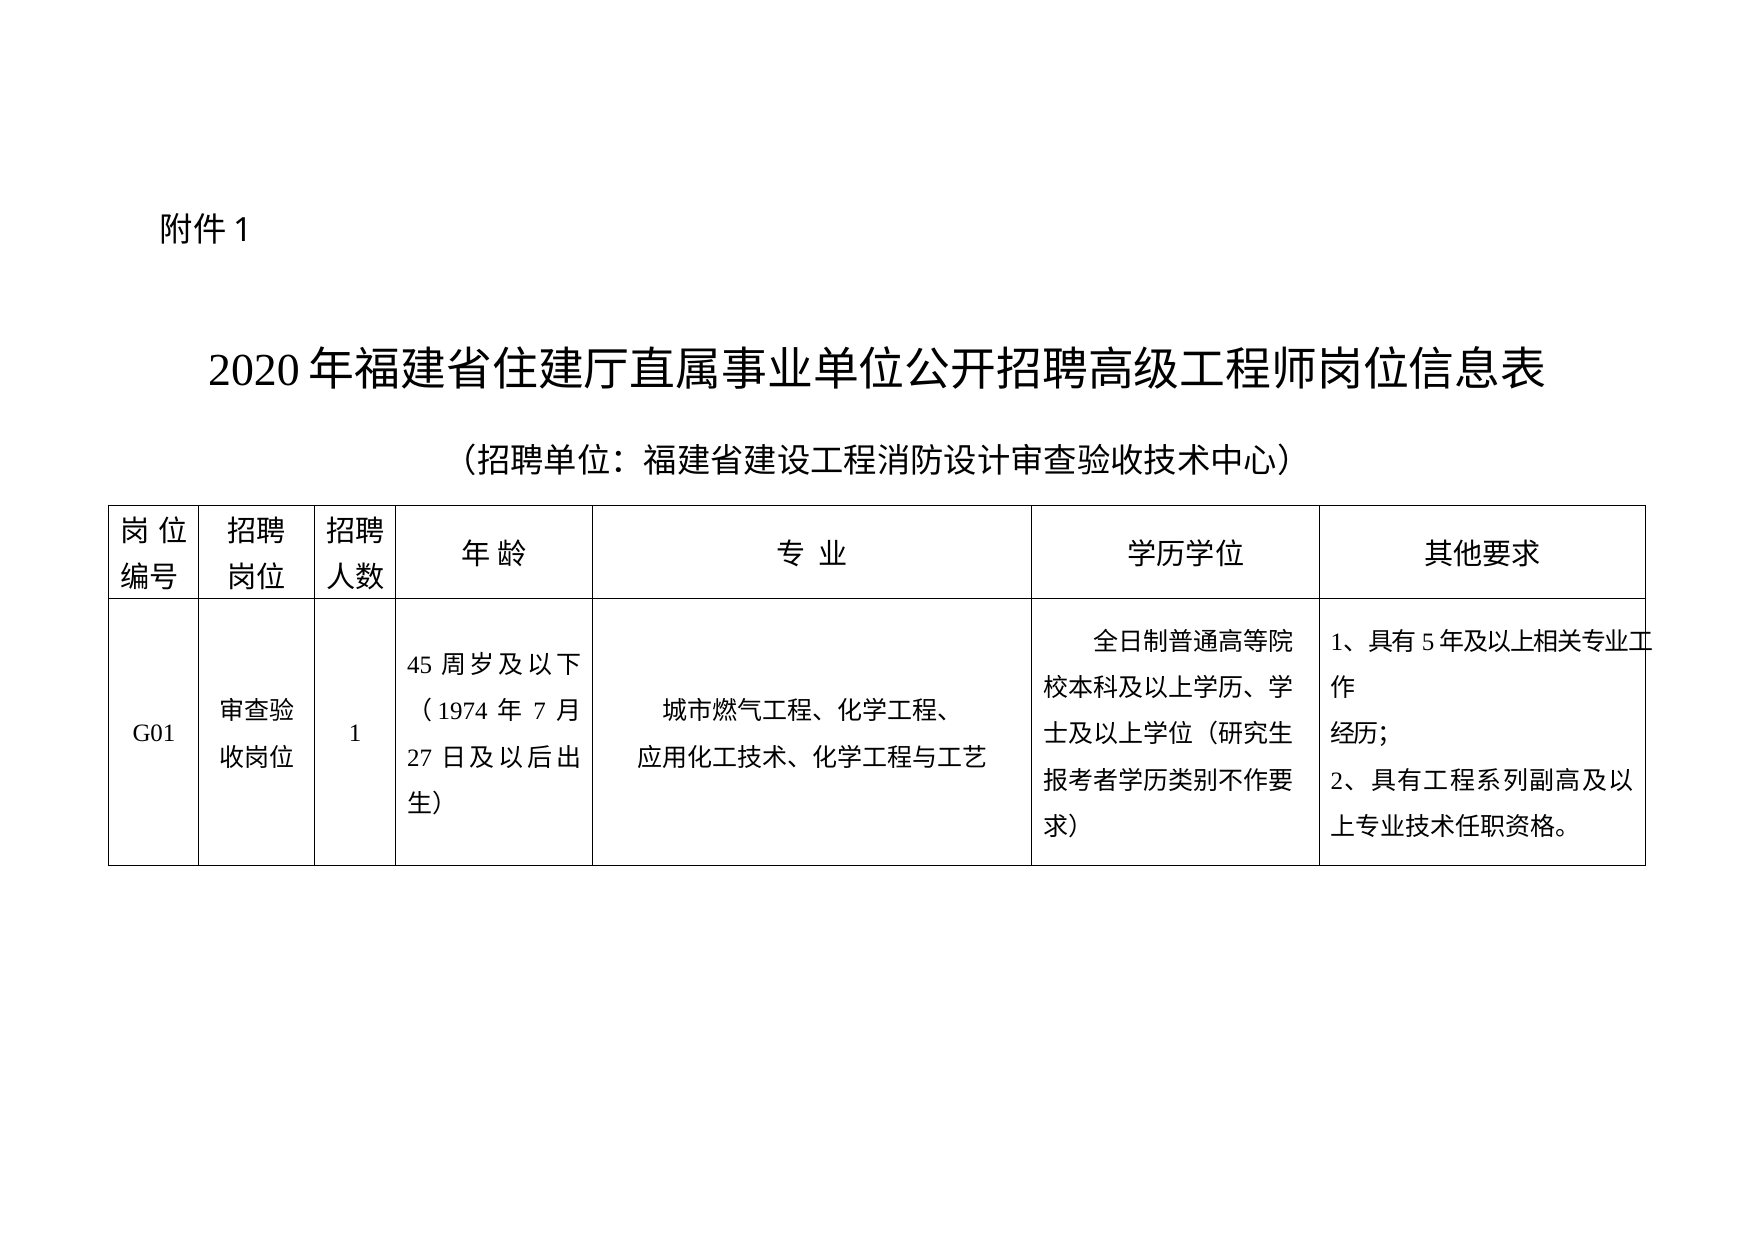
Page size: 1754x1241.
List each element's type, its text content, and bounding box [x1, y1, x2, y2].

table_cell G01 [109, 599, 198, 865]
table_cell 审查验收岗位 [199, 599, 314, 865]
table_header 招聘 人数 [315, 506, 395, 598]
table_header 岗位编号 [109, 506, 198, 598]
table_cell 具有5年及以上相关专业工作 经历； 2、具有工程系列副高及以上专业技术任职资格。 [1320, 599, 1645, 865]
text 附件1 [159, 181, 1594, 273]
table_cell 全日制普通高等院校本科及以上学历、学士及以上学位（研究生报考者学历类别不作要求） [1032, 599, 1319, 865]
table_header 其他要求 [1320, 506, 1645, 598]
table_header 专 业 [593, 506, 1031, 598]
table_cell 45周岁及以下（1974年7月 27日及以后出生） [396, 599, 592, 865]
table_header 招聘 岗位 [199, 506, 314, 598]
text （招聘单位：福建省建设工程消防设计审查验收技术中心） [159, 412, 1594, 504]
table_cell 城市燃气工程、化学工程、 应用化工技术、化学工程与工艺 [593, 599, 1031, 865]
table_header 年 龄 [396, 506, 592, 598]
table_header 学历学位 [1032, 506, 1319, 598]
table_cell 1 [315, 599, 395, 865]
text 2020年福建省住建厅直属事业单位公开招聘高级工程师岗位信息表 [159, 319, 1594, 412]
